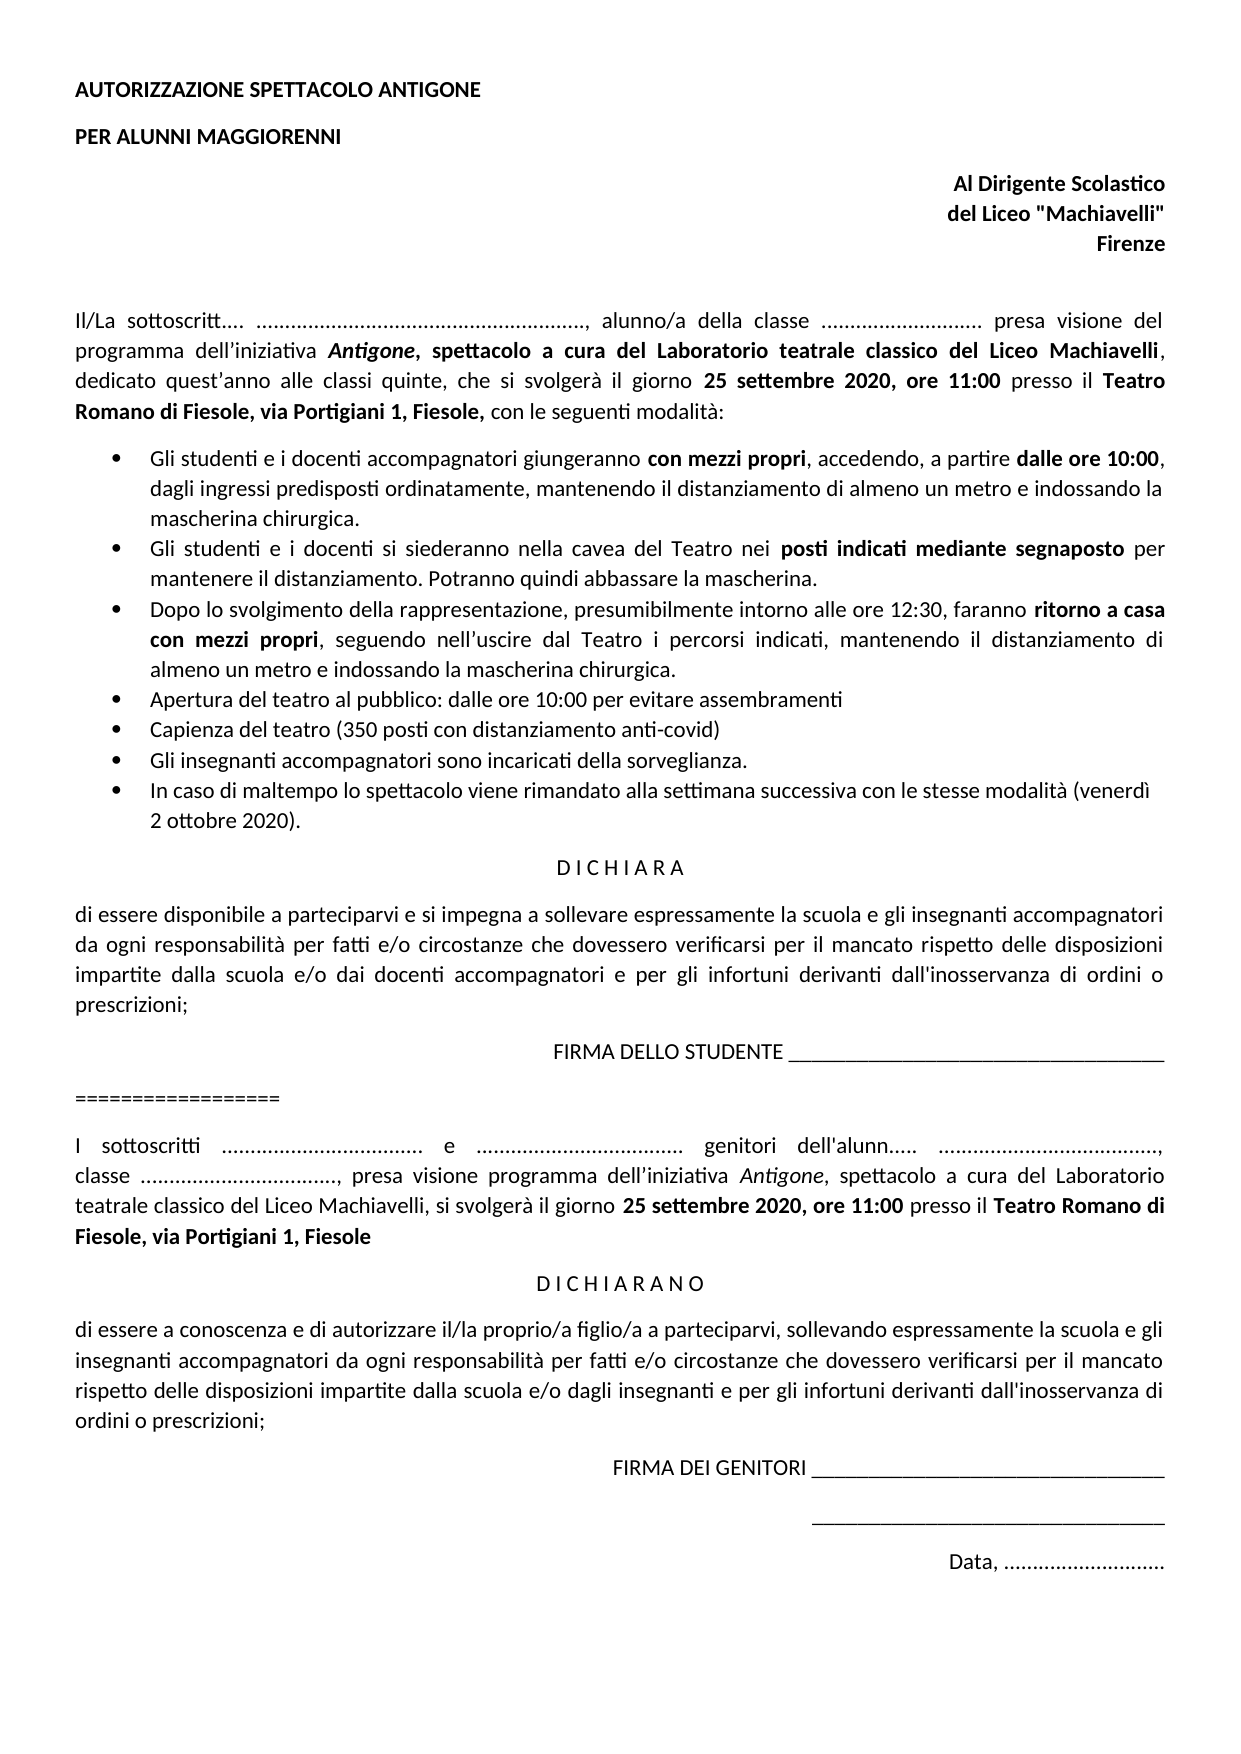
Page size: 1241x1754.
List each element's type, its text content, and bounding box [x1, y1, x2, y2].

text di essere disponibile a parteciparvi e si impegna a sollevare espressamente la scuola e gli insegnanti accompagnatori da ogni responsabilità per fatti e/o circostanze che dovessero verificarsi per il mancato rispetto delle disposizioni impartite dalla scuola e/o dai docenti accompagnatori e per gli infortuni derivanti dall'inosservanza di ordini o prescrizioni; [75, 900, 1165, 1019]
list Capienza del teatro (350 posti con distanziamento anti-covid) [112, 716, 1165, 744]
text D I C H I A R A N O [75, 1269, 1165, 1297]
text FIRMA DELLO STUDENTE _________________________________ [75, 1037, 1165, 1066]
text Al Dirigente Scolastico [75, 169, 1165, 197]
text D I C H I A R A [75, 853, 1165, 881]
text FIRMA DEI GENITORI _______________________________ [75, 1453, 1165, 1481]
text del Liceo "Machiavelli" [75, 199, 1165, 227]
text Firenze [75, 229, 1165, 257]
text AUTORIZZAZIONE SPETTACOLO ANTIGONE [75, 75, 1165, 103]
list Dopo lo svolgimento della rappresentazione, presumibilmente intorno alle ore 12:30, faranno ritorno a casa con mezzi propri, seguendo nell’uscire dal Teatro i percorsi indicati, mantenendo il distanziamento di almeno un metro e indossando la mascherina chirurgica. [112, 595, 1165, 683]
text _______________________________ [75, 1500, 1165, 1528]
list Gli insegnanti accompagnatori sono incaricati della sorveglianza. [112, 746, 1165, 774]
list Apertura del teatro al pubblico: dalle ore 10:00 per evitare assembramenti [112, 685, 1165, 713]
list Gli studenti e i docenti si siederanno nella cavea del Teatro nei posti indicati mediante segnaposto per mantenere il distanziamento. Potranno quindi abbassare la mascherina. [112, 534, 1165, 593]
text Il/La sottoscritt.... ........................................................., alunno/a della classe ............................ presa visione del programma dell’iniziativa Antigone, spettacolo a cura del Laboratorio teatrale classico del Liceo Machiavelli, dedicato quest’anno alle classi quinte, che si svolgerà il giorno 25 settembre 2020, ore 11:00 presso il Teatro Romano di Fiesole, via Portigiani 1, Fiesole, con le seguenti modalità: [75, 306, 1165, 425]
text di essere a conoscenza e di autorizzare il/la proprio/a figlio/a a parteciparvi, sollevando espressamente la scuola e gli insegnanti accompagnatori da ogni responsabilità per fatti e/o circostanze che dovessero verificarsi per il mancato rispetto delle disposizioni impartite dalla scuola e/o dagli insegnanti e per gli infortuni derivanti dall'inosservanza di ordini o prescrizioni; [75, 1316, 1165, 1434]
list In caso di maltempo lo spettacolo viene rimandato alla settimana successiva con le stesse modalità (venerdì 2 ottobre 2020). [112, 776, 1165, 834]
text Data, ............................ [75, 1547, 1165, 1575]
text PER ALUNNI MAGGIORENNI [75, 122, 1165, 150]
text ================== [75, 1084, 1165, 1112]
text I sottoscritti ................................... e .................................... genitori dell'alunn..... ......................................, classe .................................., presa visione programma dell’iniziativa Antigone, spettacolo a cura del Laboratorio teatrale classico del Liceo Machiavelli, si svolgerà il giorno 25 settembre 2020, ore 11:00 presso il Teatro Romano di Fiesole, via Portigiani 1, Fiesole [75, 1131, 1165, 1250]
list Gli studenti e i docenti accompagnatori giungeranno con mezzi propri, accedendo, a partire dalle ore 10:00, dagli ingressi predisposti ordinatamente, mantenendo il distanziamento di almeno un metro e indossando la mascherina chirurgica. [112, 444, 1165, 532]
